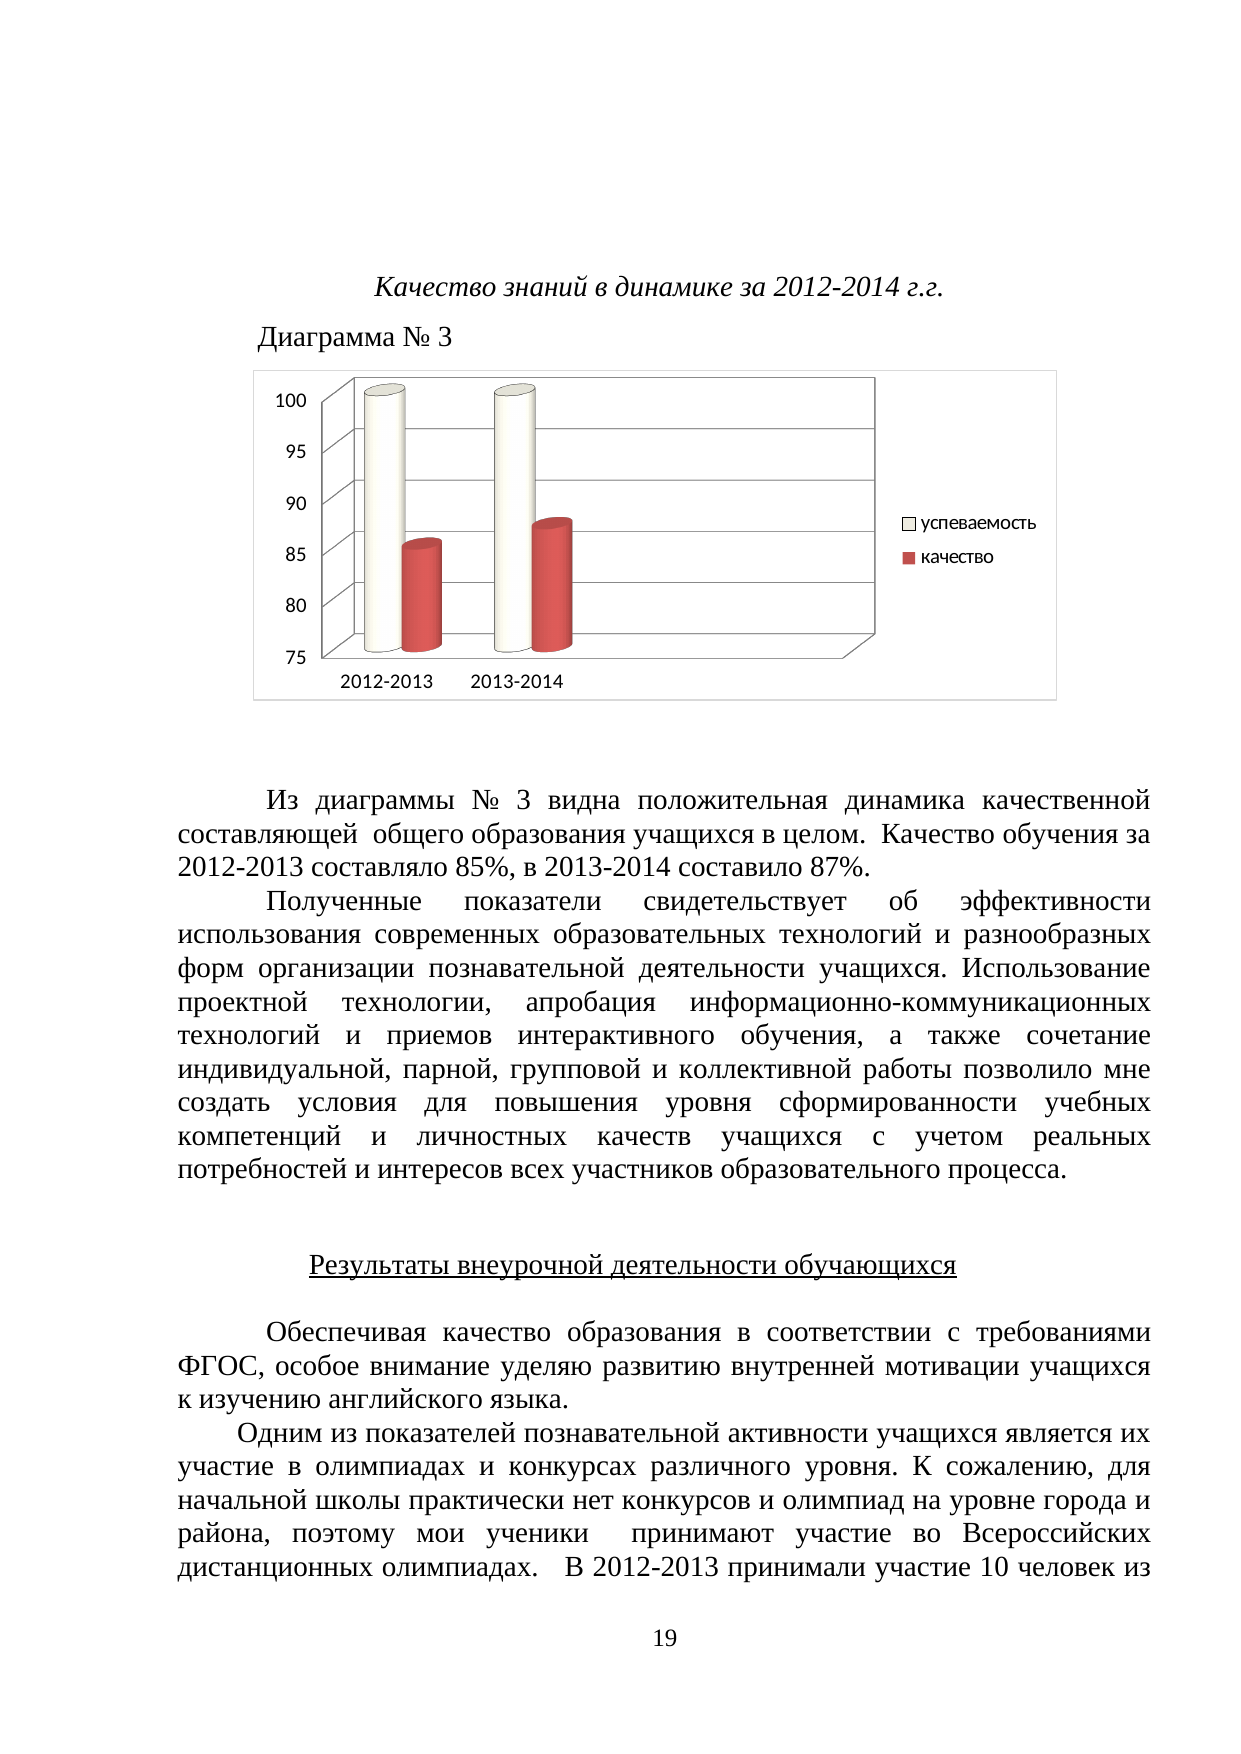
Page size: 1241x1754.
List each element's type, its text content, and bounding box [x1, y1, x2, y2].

text Диаграмма № 3 [177, 849, 1133, 883]
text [177, 1413, 1152, 1614]
text Из диаграммы № 3 видна положительная динамика качественной составляющей общего образования учащихся в целом. Качество обучения за 2012-2013 составляло 85%, в 2013-2014 составило 87%. [177, 1312, 1152, 1413]
text Качество знаний в динамике за 2012-2014 г.г. [177, 799, 1133, 832]
